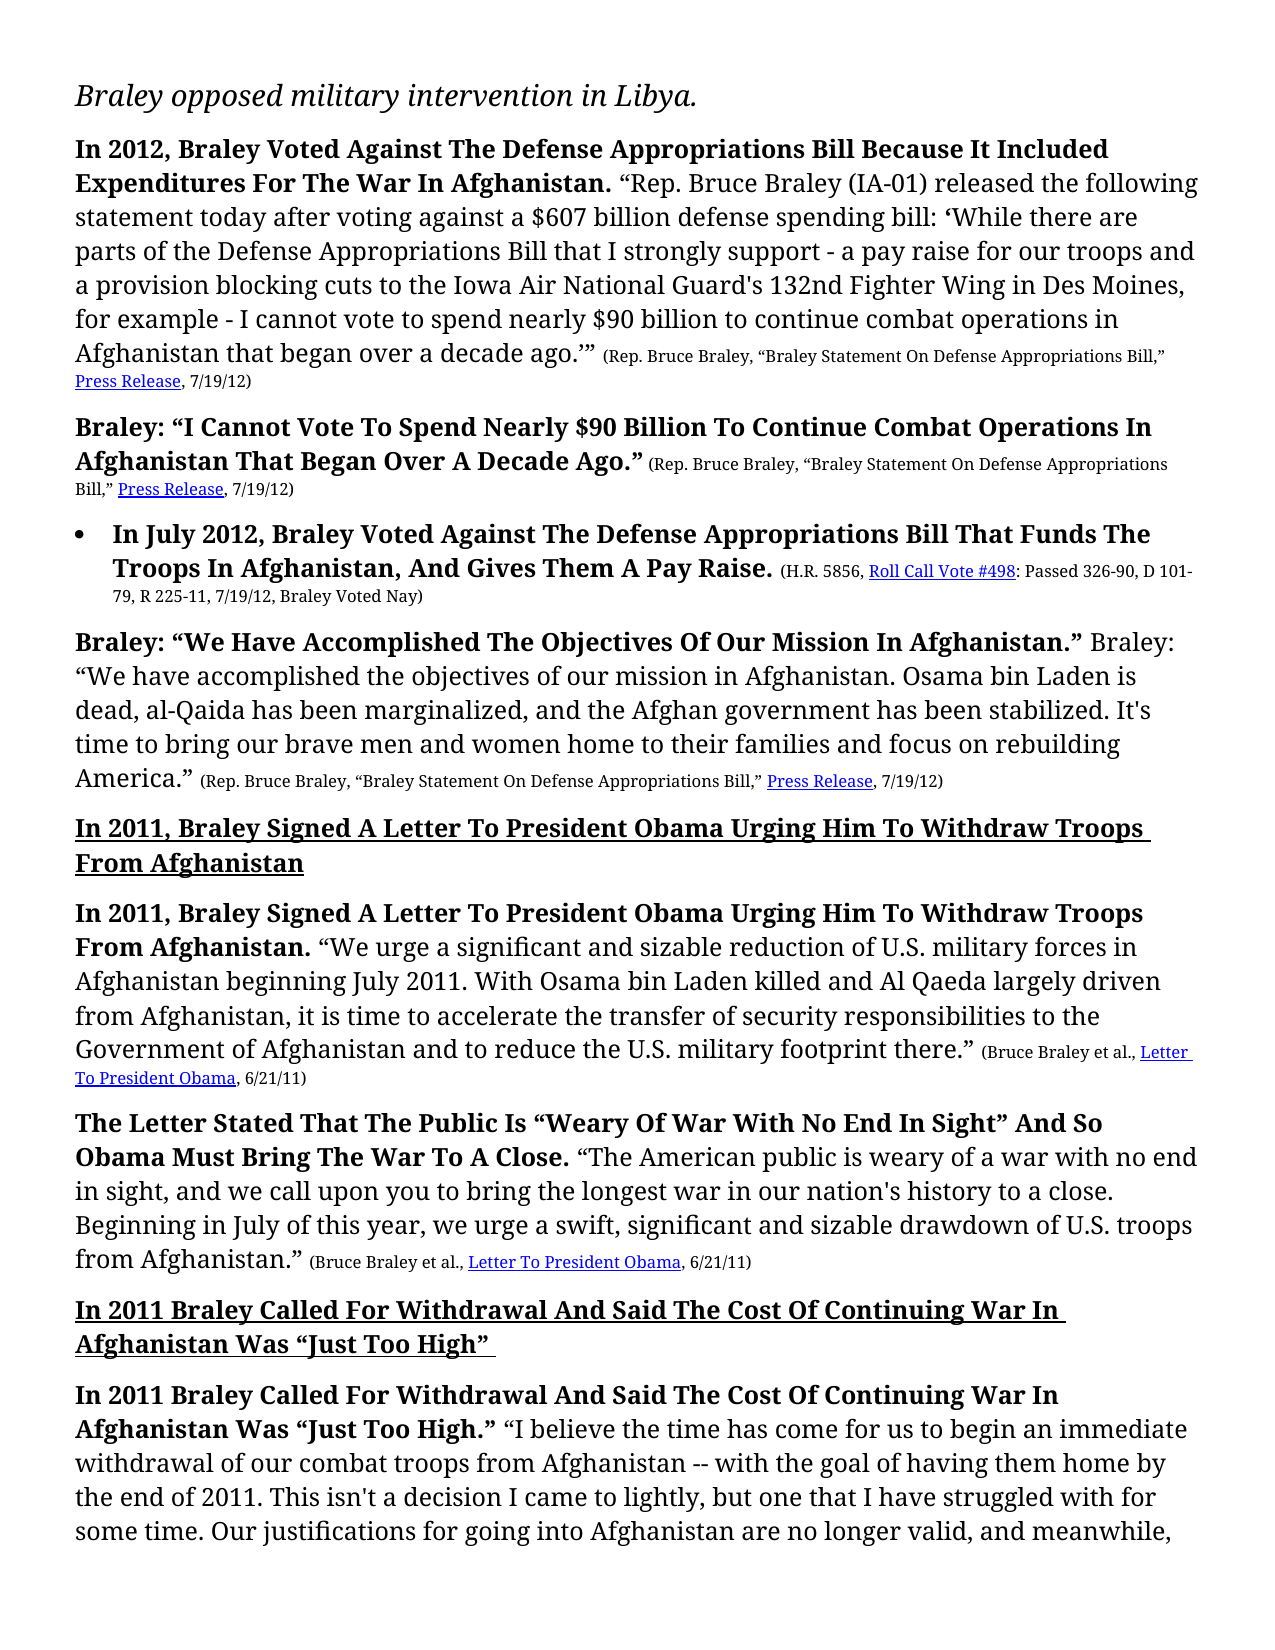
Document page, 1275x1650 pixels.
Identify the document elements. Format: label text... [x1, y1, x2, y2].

text Braley opposed military intervention in Libya. [75, 75, 1200, 115]
list In July 2012, Braley Voted Against The Defense Appropriations Bill That Funds The Troops In Afghanistan, And Gives Them A Pay Raise. (H.R. 5856, Roll Call Vote #498: Passed 326-90, D 101-79, R 225-11, 7/19/12, Braley Voted Nay) [75, 517, 1200, 607]
text In 2012, Braley Voted Against The Defense Appropriations Bill Because It Included Expenditures For The War In Afghanistan. “Rep. Bruce Braley (IA-01) released the following statement today after voting against a $607 billion defense spending bill: ‘While there are parts of the Defense Appropriations Bill that I strongly support - a pay raise for our troops and a provision blocking cuts to the Iowa Air National Guard's 132nd Fighter Wing in Des Moines, for example - I cannot vote to spend nearly $90 billion to continue combat operations in Afghanistan that began over a decade ago.’” (Rep. Bruce Braley, “Braley Statement On Defense Appropriations Bill,” Press Release, 7/19/12) [75, 131, 1200, 392]
text Braley: “I Cannot Vote To Spend Nearly $90 Billion To Continue Combat Operations In Afghanistan That Began Over A Decade Ago.” (Rep. Bruce Braley, “Braley Statement On Defense Appropriations Bill,” Press Release, 7/19/12) [75, 409, 1200, 500]
text In 2011, Braley Signed A Letter To President Obama Urging Him To Withdraw Troops From Afghanistan. “We urge a significant and sizable reduction of U.S. military forces in Afghanistan beginning July 2011. With Osama bin Laden killed and Al Qaeda largely driven from Afghanistan, it is time to accelerate the transfer of security responsibilities to the Government of Afghanistan and to reduce the U.S. military footprint there.” (Bruce Braley et al., Letter To President Obama, 6/21/11) [75, 896, 1200, 1089]
text Braley: “We Have Accomplished The Objectives Of Our Mission In Afghanistan.” Braley: “We have accomplished the objectives of our mission in Afghanistan. Osama bin Laden is dead, al-Qaida has been marginalized, and the Afghan government has been stabilized. It's time to bring our brave men and women home to their families and focus on rebuilding America.” (Rep. Bruce Braley, “Braley Statement On Defense Appropriations Bill,” Press Release, 7/19/12) [75, 624, 1200, 794]
text The Letter Stated That The Public Is “Weary Of War With No End In Sight” And So Obama Must Bring The War To A Close. “The American public is weary of a war with no end in sight, and we call upon you to bring the longest war in our nation's history to a close. Beginning in July of this year, we urge a swift, significant and sizable drawdown of U.S. troops from Afghanistan.” (Bruce Braley et al., Letter To President Obama, 6/21/11) [75, 1106, 1200, 1276]
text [75, 1377, 1200, 1548]
text In 2011, Braley Signed A Letter To President Obama Urging Him To Withdraw Troops From Afghanistan [75, 811, 1200, 879]
text In 2011 Braley Called For Withdrawal And Said The Cost Of Continuing War In Afghanistan Was “Just Too High” [75, 1293, 1200, 1361]
